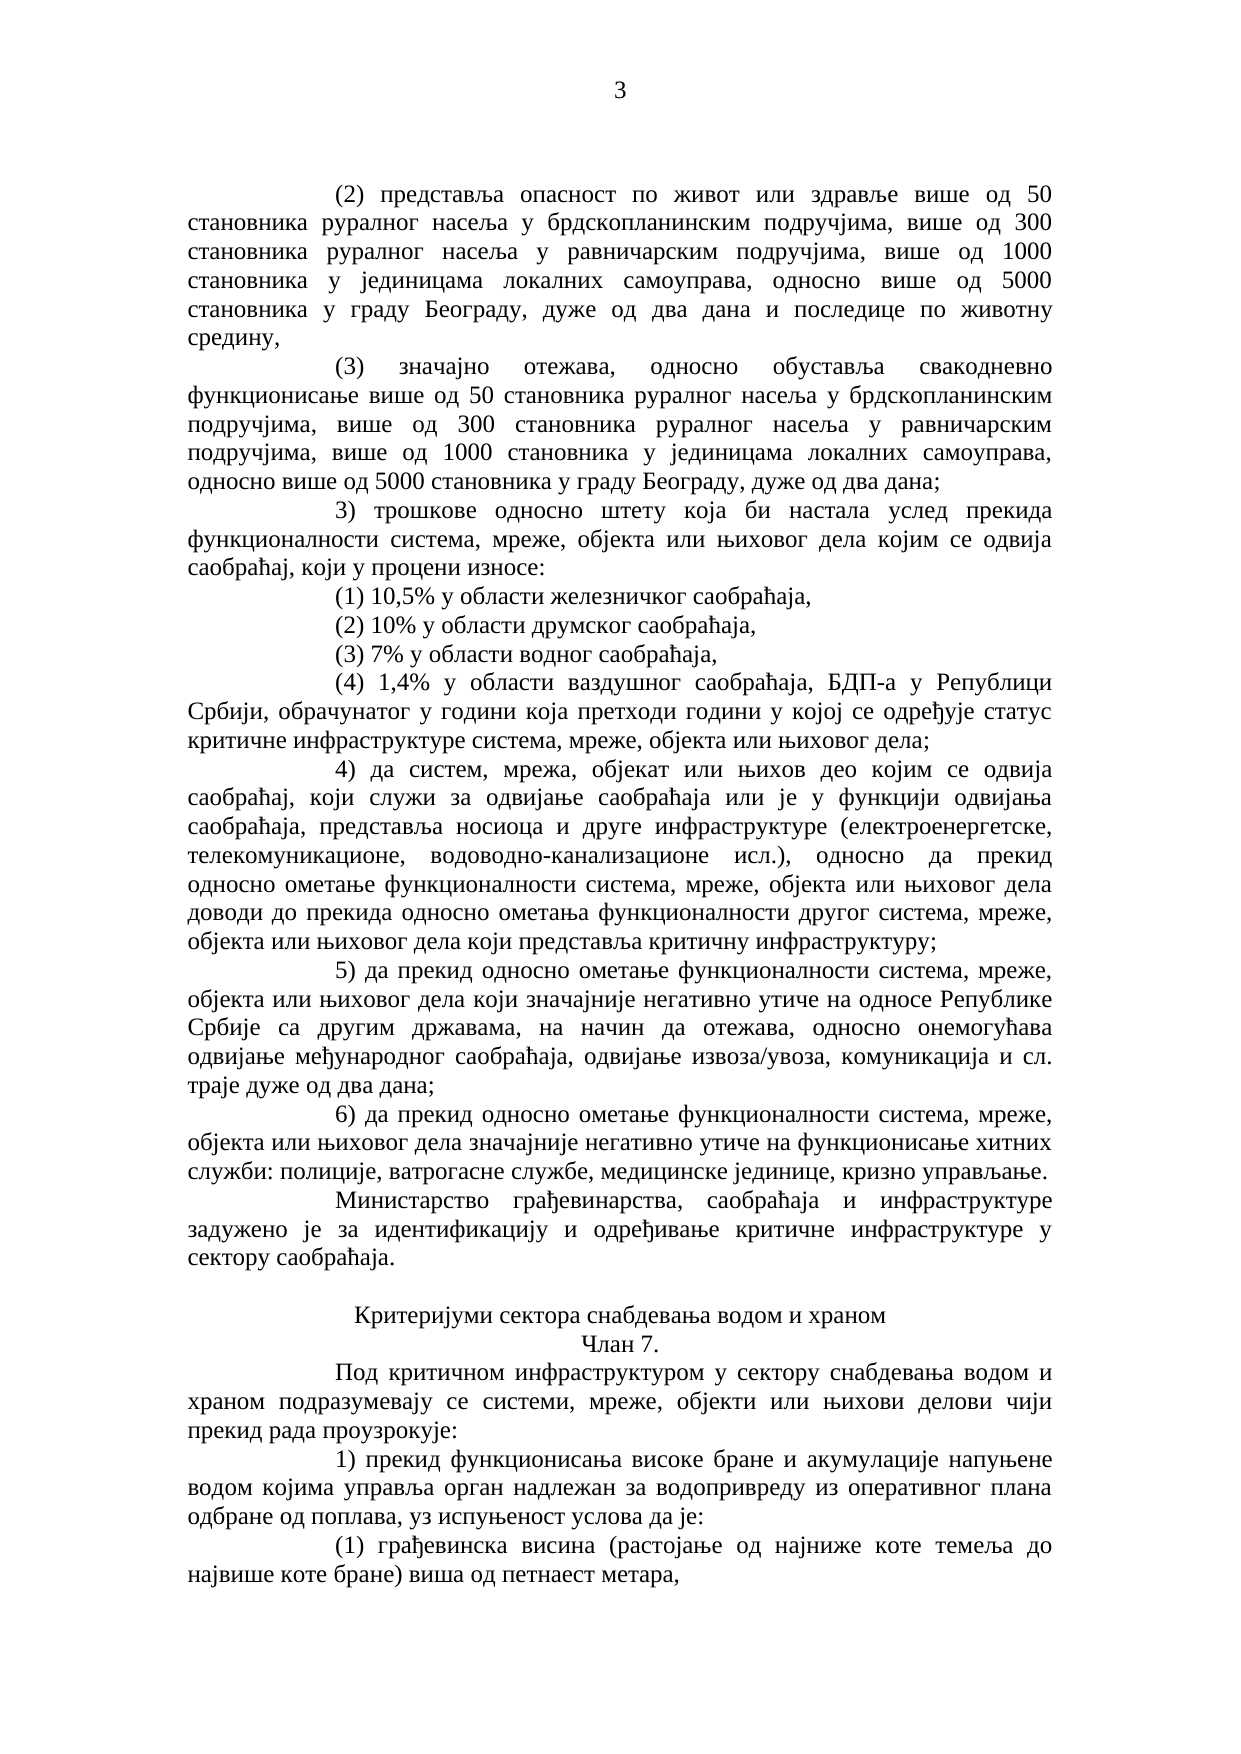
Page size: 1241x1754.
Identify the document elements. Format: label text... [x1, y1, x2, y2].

text (3) 7% у области водног саобраћаја, [187, 639, 1053, 667]
text 4) да систем, мрежа, објекат или њихов део којим се одвија саобраћај, који служи за одвијање саобраћаја или је у функцији одвијања саобраћаја, представља носиоца и друге инфраструктуре (електроенергетске, телекомуникационе, водоводно-канализационе исл.), односно да прекид односно ометање функционалности система, мреже, објекта или њиховог дела доводи до прекида односно ометања функционалности другог система, мреже, објекта или њиховог дела који представља критичну инфраструктуру; [187, 754, 1053, 955]
text 5) да прекид односно ометање функционалности система, мреже, објекта или њиховог дела који значајније негативно утиче на односе Републике Србије са другим државама, на начин да отежава, односно онемогућава одвијање међународног саобраћаја, одвијање извоза/увоза, комуникација и сл. траје дуже од два дана; [187, 955, 1053, 1099]
text Министарство грађевинарства, саобраћаја и инфраструктуре задужено је за идентификацију и одређивање критичне инфраструктуре у сектору саобраћаја. [187, 1185, 1053, 1271]
text (3) значајно отежава, односно обуставља свакодневно функционисање више од 50 становника руралног насеља у брдскопланинским подручјима, више од 300 становника руралног насеља у равничарским подручјима, више од 1000 становника у јединицама локалних самоуправа, односно више од 5000 становника у граду Београду, дуже од два дана; [187, 351, 1053, 495]
text (1) 10,5% у области железничког саобраћаја, [187, 581, 1053, 610]
text Члан 7. [187, 1329, 1053, 1357]
text 3) трошкове односно штету која би настала услед прекида функционалности система, мреже, објекта или њиховог дела којим се одвија саобраћај, који у процени износе: [187, 495, 1053, 581]
text Под критичном инфраструктуром у сектору снабдевања водом и храном подразумевају се системи, мреже, објекти или њихови делови чији прекид рада проузрокује: [187, 1357, 1053, 1444]
text (1) грађевинска висина (растојање од најниже коте темеља до највише коте бране) виша од петнаест метара, [187, 1530, 1053, 1587]
text (2) представља опасност по живот или здравље више од 50 становника руралног насеља у брдскопланинским подручјима, више од 300 становника руралног насеља у равничарским подручјима, више од 1000 становника у јединицама локалних самоуправа, односно више од 5000 становника у граду Београду, дуже од два дана и последице по животну средину, [187, 179, 1053, 351]
text 1) прекид функционисања високе бране и акумулације напуњене водом којима управља орган надлежан за водопривреду из оперативног плана одбране од поплава, уз испуњеност услова да је: [187, 1444, 1053, 1530]
text 6) да прекид односно ометање функционалности система, мреже, објекта или њиховог дела значајније негативно утиче на функционисање хитних служби: полиције, ватрогасне службе, медицинске јединице, кризно управљање. [187, 1099, 1053, 1185]
text (4) 1,4% у области ваздушног саобраћаја, БДП-а у Републици Србији, обрачунатог у години која претходи години у којој се одређује статус критичне инфраструктуре система, мреже, објекта или њиховог дела; [187, 667, 1053, 754]
text Критеријуми сектора снабдевања водом и храном [187, 1300, 1053, 1329]
text (2) 10% у области друмског саобраћаја, [187, 610, 1053, 639]
